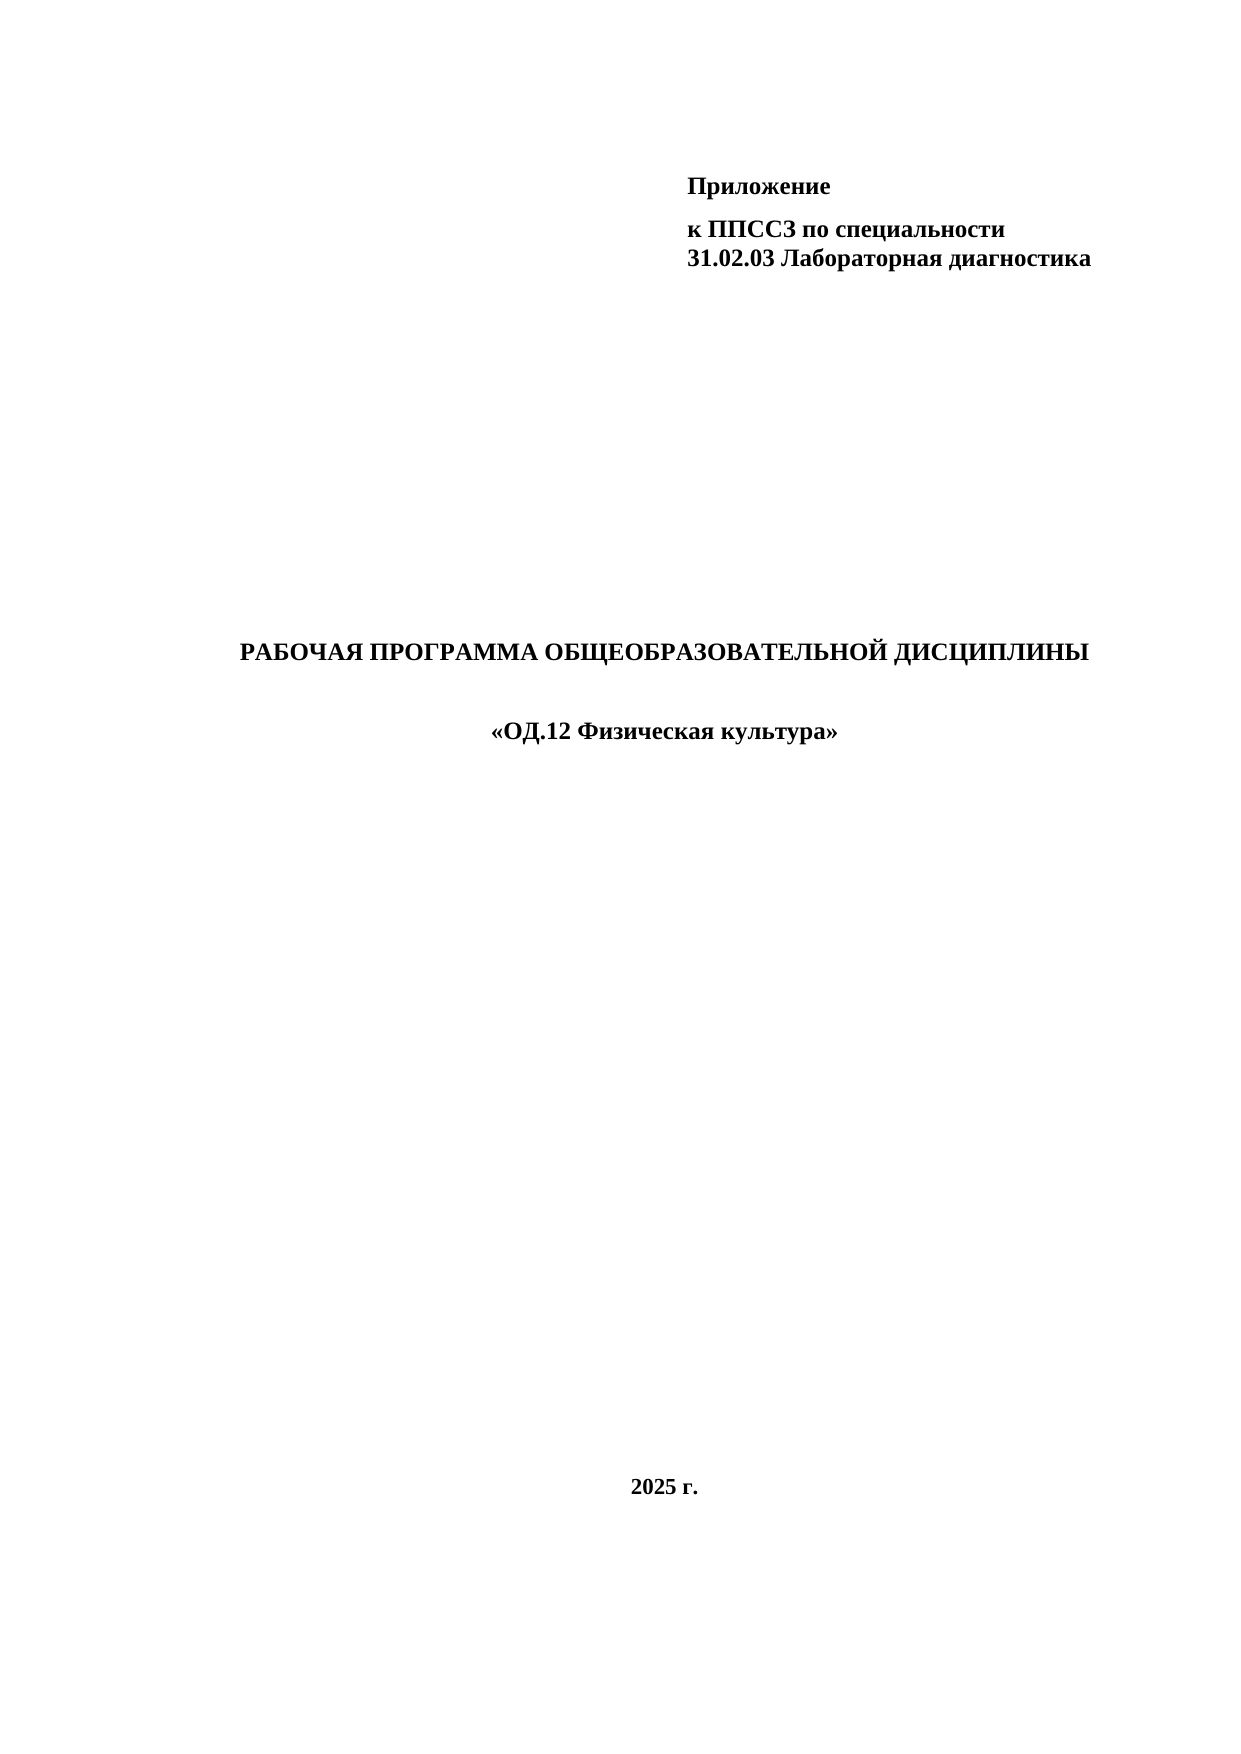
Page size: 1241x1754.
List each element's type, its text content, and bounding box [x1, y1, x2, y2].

table_cell к ППССЗ по специальности [676, 215, 1152, 243]
text РАБОЧАЯ ПРОГРАММА ОБЩЕОБРАЗОВАТЕЛЬНОЙ ДИСЦИПЛИНЫ [177, 637, 1152, 666]
table_cell 31.02.03 Лабораторная диагностика [676, 243, 1152, 272]
text «ОД.12 Физическая культура» [177, 716, 1152, 744]
table_header Приложение [676, 171, 1152, 214]
text 2025 г. [177, 1473, 1152, 1499]
